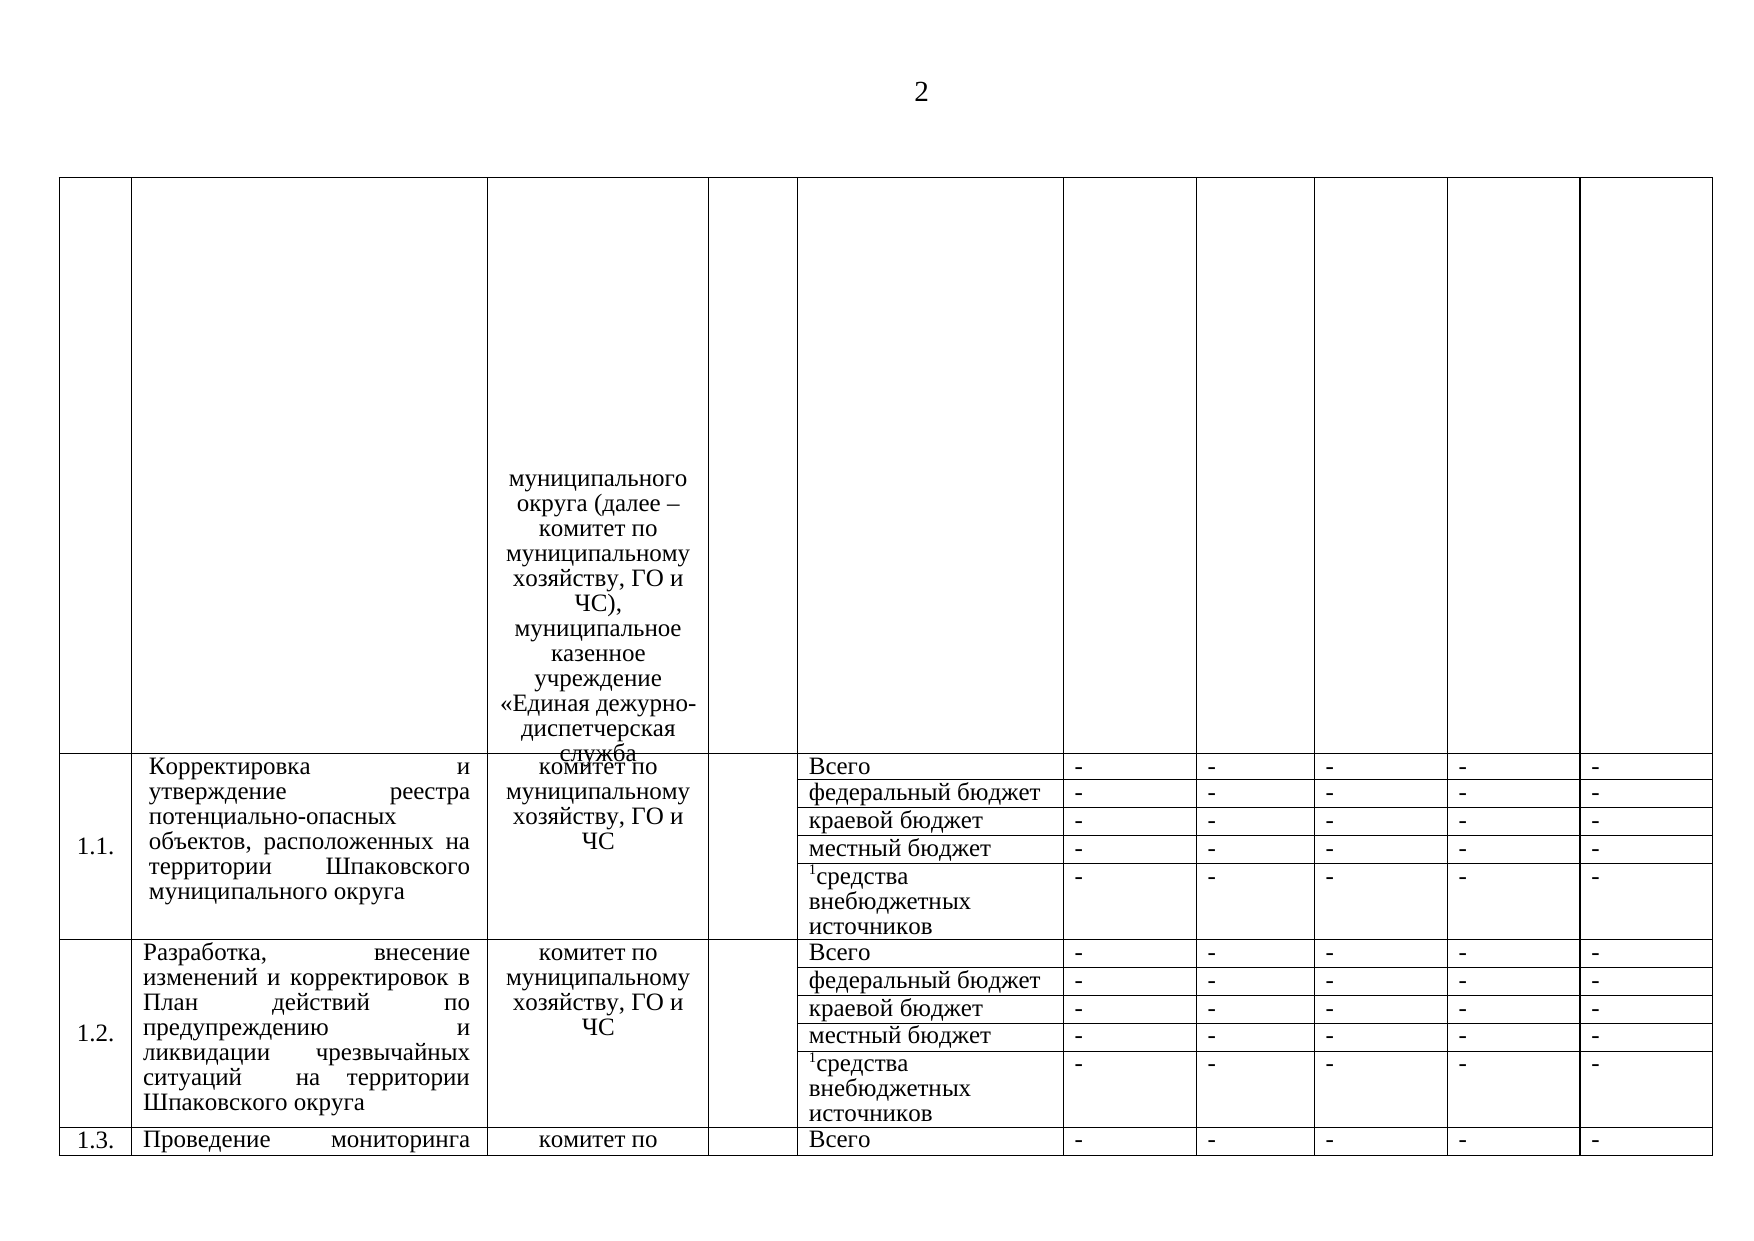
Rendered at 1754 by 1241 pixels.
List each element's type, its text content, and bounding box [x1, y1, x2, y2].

table_cell - [1448, 1052, 1579, 1127]
table_cell - [1064, 754, 1196, 779]
table_cell - [1064, 1024, 1196, 1051]
table_cell комитет по муниципальному хозяйству, ГО и ЧС [488, 940, 708, 1127]
table_cell - [1197, 968, 1314, 995]
table_cell 1средства внебюджетных источников [798, 1052, 1063, 1127]
table_cell - [1581, 836, 1712, 863]
table_cell - [1448, 940, 1579, 967]
table_cell краевой бюджет [798, 808, 1063, 835]
table_cell - [1315, 1128, 1447, 1155]
table_cell - [1064, 968, 1196, 995]
table_cell - [1064, 780, 1196, 807]
table_cell - [1448, 780, 1579, 807]
table_cell - [1581, 780, 1712, 807]
table_cell - [1064, 864, 1196, 939]
table_cell - [1315, 178, 1447, 753]
table_cell краевой бюджет [798, 996, 1063, 1023]
table_cell - [1581, 178, 1712, 753]
table_cell - [1581, 754, 1712, 779]
table_cell - [1064, 940, 1196, 967]
table_cell - [1197, 780, 1314, 807]
table_cell - [1448, 808, 1579, 835]
table_cell - [1581, 1128, 1712, 1155]
table_cell 1.1. [60, 754, 131, 939]
table_cell - [1581, 864, 1712, 939]
table_cell [709, 754, 797, 939]
table_cell - [1315, 996, 1447, 1023]
table_cell - [1064, 1052, 1196, 1127]
table_cell местный бюджет [798, 836, 1063, 863]
table_cell 1.3. [60, 1128, 131, 1155]
table_cell федеральный бюджет [798, 968, 1063, 995]
table_cell - [1448, 1024, 1579, 1051]
table_cell [709, 940, 797, 1127]
table_cell - [1197, 1024, 1314, 1051]
table_cell - [1197, 940, 1314, 967]
table_cell - [1448, 996, 1579, 1023]
table_cell Корректировка и утверждение реестра потенциально-опасных объектов, расположенных на территории Шпаковского муниципального округа [132, 754, 487, 939]
table_cell Всего [798, 1128, 1063, 1155]
table_cell - [1315, 808, 1447, 835]
table_cell - [1315, 754, 1447, 779]
table_cell - [1064, 808, 1196, 835]
table_cell - [1448, 1128, 1579, 1155]
table_cell - [1448, 864, 1579, 939]
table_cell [798, 178, 1063, 753]
table_cell - [1581, 808, 1712, 835]
table_cell - [1197, 754, 1314, 779]
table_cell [132, 1128, 487, 1155]
table_cell [709, 1128, 797, 1155]
table_cell - [1197, 996, 1314, 1023]
table_cell - [1581, 1052, 1712, 1127]
table_cell - [1581, 996, 1712, 1023]
table_cell - [1315, 836, 1447, 863]
table_cell комитет по муниципальному хозяйству, ГО и ЧС [488, 754, 708, 939]
table_cell - [1197, 1128, 1314, 1155]
table_cell - [1315, 1024, 1447, 1051]
table_cell - [1064, 836, 1196, 863]
table_cell - [1197, 808, 1314, 835]
table_cell - [1064, 1128, 1196, 1155]
table_cell 1.2. [60, 940, 131, 1127]
table_cell - [1064, 996, 1196, 1023]
table_cell - [1448, 836, 1579, 863]
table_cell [488, 1128, 708, 1155]
table_cell - [1064, 178, 1196, 753]
table_cell Разработка, внесение изменений и корректировок в План действий по предупреждению и ликвидации чрезвычайных ситуаций на территории Шпаковского округа [132, 940, 487, 1127]
table_cell - [1581, 968, 1712, 995]
table_cell федеральный бюджет [798, 780, 1063, 807]
table_cell - [1315, 940, 1447, 967]
table_cell - [1197, 836, 1314, 863]
table_cell - [1448, 968, 1579, 995]
table_cell - [1315, 1052, 1447, 1127]
table_cell Всего [798, 940, 1063, 967]
table_cell - [1197, 178, 1314, 753]
table_cell - [1448, 754, 1579, 779]
table_cell 1средства внебюджетных источников [798, 864, 1063, 939]
table_cell - [1315, 968, 1447, 995]
table_cell - [1448, 178, 1579, 753]
table_cell Всего [798, 754, 1063, 779]
table_cell - [1197, 864, 1314, 939]
table_cell - [1197, 1052, 1314, 1127]
table_cell - [1315, 780, 1447, 807]
table_cell - [1581, 1024, 1712, 1051]
table_cell местный бюджет [798, 1024, 1063, 1051]
table_cell - [1315, 864, 1447, 939]
table_cell - [1581, 940, 1712, 967]
